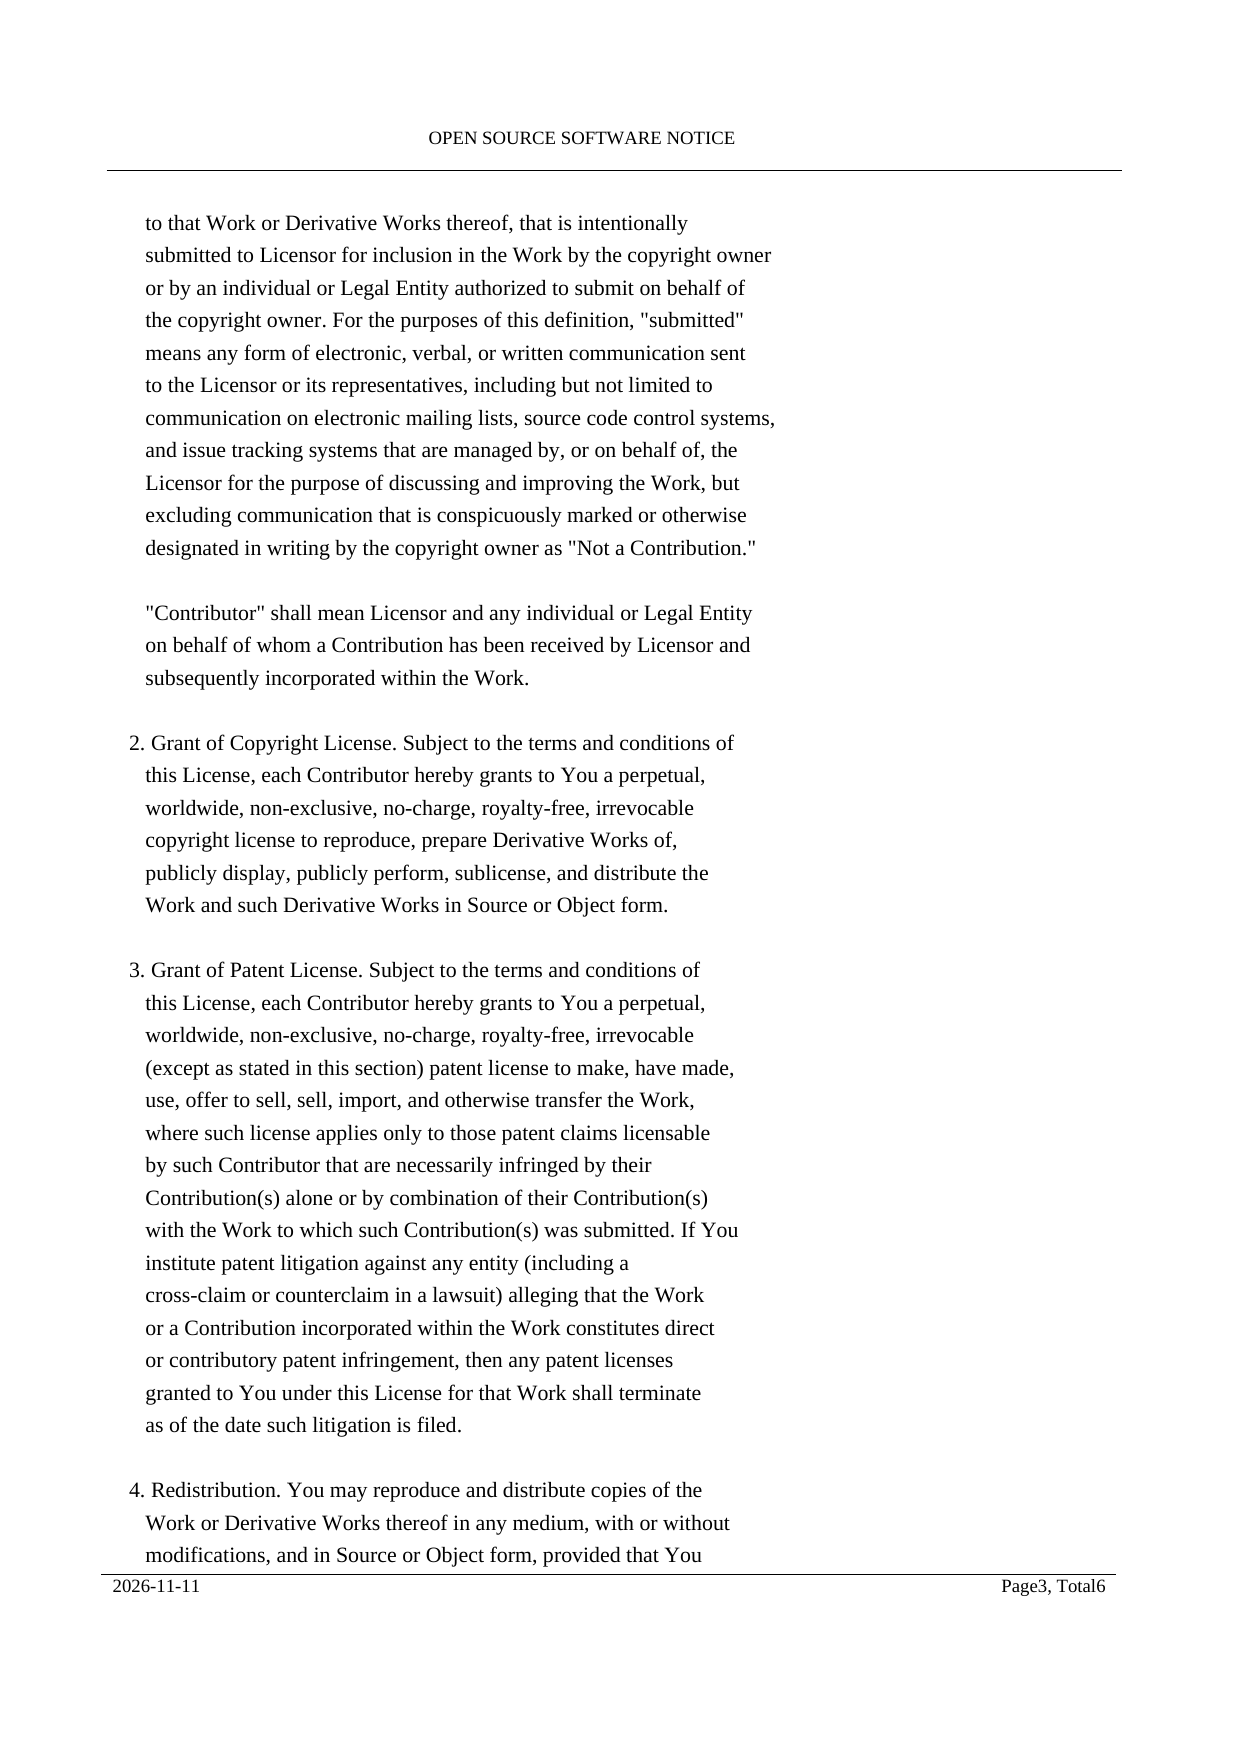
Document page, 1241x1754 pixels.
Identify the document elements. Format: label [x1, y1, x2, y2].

text [112, 206, 1128, 1571]
